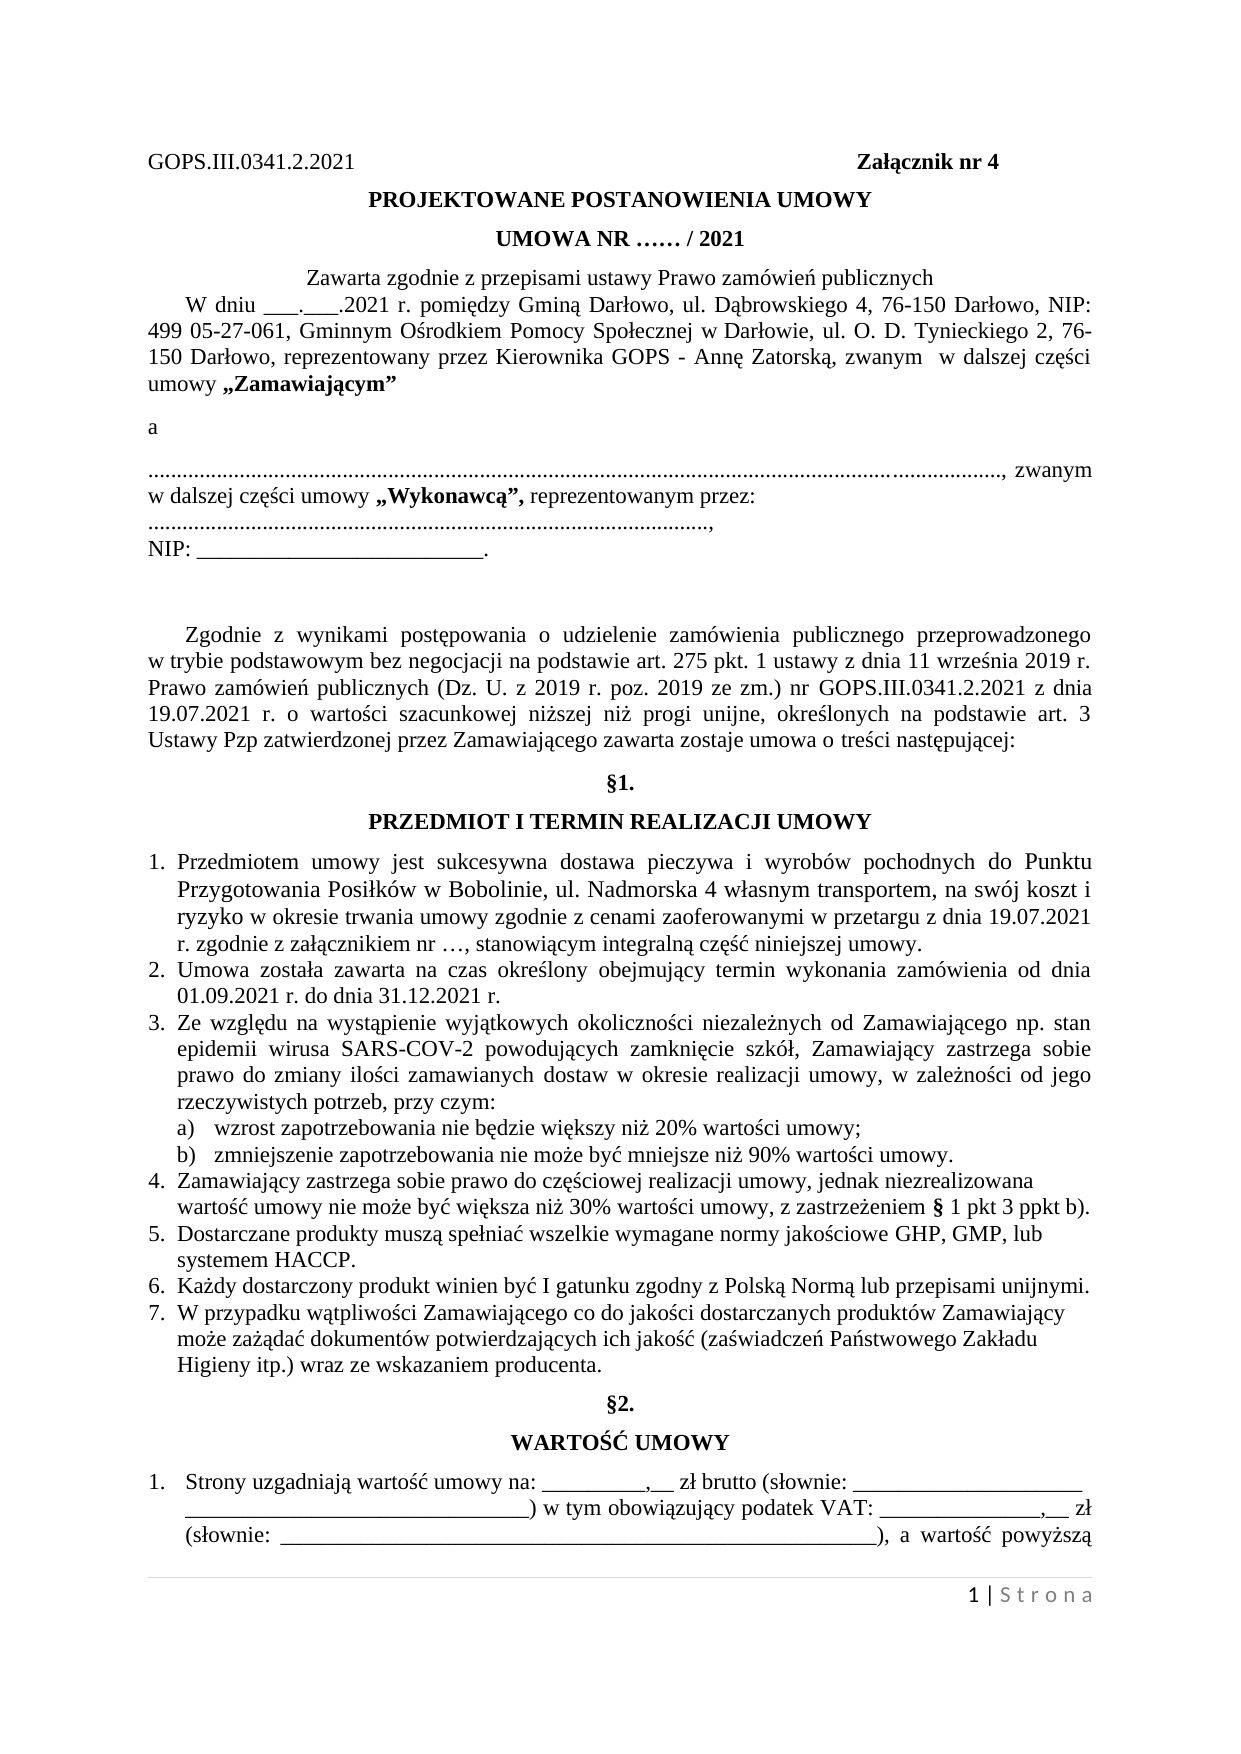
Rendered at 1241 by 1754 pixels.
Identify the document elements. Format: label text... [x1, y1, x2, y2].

text GOPS.III.0341.2.2021 Załącznik nr 4 [148, 148, 1092, 174]
text PROJEKTOWANE POSTANOWIENIA UMOWY [148, 187, 1092, 213]
text §1. [148, 769, 1092, 796]
list zmniejszenie zapotrzebowania nie może być mniejsze niż 90% wartości umowy. [177, 1141, 1092, 1167]
list Umowa została zawarta na czas określony obejmujący termin wykonania zamówienia od dnia 01.09.2021 r. do dnia 31.12.2021 r. [148, 956, 1092, 1009]
list wzrost zapotrzebowania nie będzie większy niż 20% wartości umowy; [177, 1114, 1092, 1141]
list W przypadku wątpliwości Zamawiającego co do jakości dostarczanych produktów Zamawiający może zażądać dokumentów potwierdzających ich jakość (zaświadczeń Państwowego Zakładu Higieny itp.) wraz ze wskazaniem producenta. [148, 1299, 1092, 1378]
text PRZEDMIOT I TERMIN REALIZACJI UMOWY [148, 808, 1092, 834]
text W dniu ___.___.2021 r. pomiędzy Gminą Darłowo, ul. Dąbrowskiego 4, 76-150 Darłowo, NIP: 499 05-27-061, Gminnym Ośrodkiem Pomocy Społecznej w Darłowie, ul. O. D. Tynieckiego 2, 76-150 Darłowo, reprezentowany przez Kierownika GOPS - Annę Zatorską, zwanym w dalszej części umowy „Zamawiającym” [148, 291, 1092, 396]
text §2. [148, 1390, 1092, 1417]
list Przedmiotem umowy jest sukcesywna dostawa pieczywa i wyrobów pochodnych do Punktu Przygotowania Posiłków w Bobolinie, ul. Nadmorska 4 własnym transportem, na swój koszt i ryzyko w okresie trwania umowy zgodnie z cenami zaoferowanymi w przetargu z dnia 19.07.2021 r. zgodnie z załącznikiem nr …, stanowiącym integralną część niniejszej umowy. [148, 847, 1092, 956]
text NIP: _________________________. [148, 535, 1092, 561]
list Dostarczane produkty muszą spełniać wszelkie wymagane normy jakościowe GHP, GMP, lub systemem HACCP. [148, 1220, 1092, 1272]
text UMOWA NR …… / 2021 [148, 225, 1092, 252]
text ....................................................................................................................................................., zwanym w dalszej części umowy „Wykonawcą”, reprezentowanym przez: [148, 456, 1092, 508]
text a [148, 413, 1092, 439]
text Zgodnie z wynikami postępowania o udzielenie zamówienia publicznego przeprowadzonego w trybie podstawowym bez negocjacji na podstawie art. 275 pkt. 1 ustawy z dnia 11 września 2019 r. Prawo zamówień publicznych (Dz. U. z 2019 r. poz. 2019 ze zm.) nr GOPS.III.0341.2.2021 z dnia 19.07.2021 r. o wartości szacunkowej niższej niż progi unijne, określonych na podstawie art. 3 Ustawy Pzp zatwierdzonej przez Zamawiającego zawarta zostaje umowa o treści następującej: [148, 621, 1092, 753]
list Ze względu na wystąpienie wyjątkowych okoliczności niezależnych od Zamawiającego np. stan epidemii wirusa SARS-COV-2 powodujących zamknięcie szkół, Zamawiający zastrzega sobie prawo do zmiany ilości zamawianych dostaw w okresie realizacji umowy, w zależności od jego rzeczywistych potrzeb, przy czym: [148, 1009, 1092, 1114]
list Strony uzgadniają wartość umowy na: _________,__ zł brutto (słownie: ____________________ [148, 1468, 1092, 1494]
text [185, 1494, 1092, 1547]
list Zamawiający zastrzega sobie prawo do częściowej realizacji umowy, jednak niezrealizowana wartość umowy nie może być większa niż 30% wartości umowy, z zastrzeżeniem § 1 pkt 3 ppkt b). [148, 1167, 1092, 1220]
text WARTOŚĆ UMOWY [148, 1429, 1092, 1456]
text Zawarta zgodnie z przepisami ustawy Prawo zamówień publicznych [148, 264, 1092, 291]
text .................................................................................................., [148, 508, 1092, 535]
list Każdy dostarczony produkt winien być I gatunku zgodny z Polską Normą lub przepisami unijnymi. [148, 1272, 1092, 1299]
